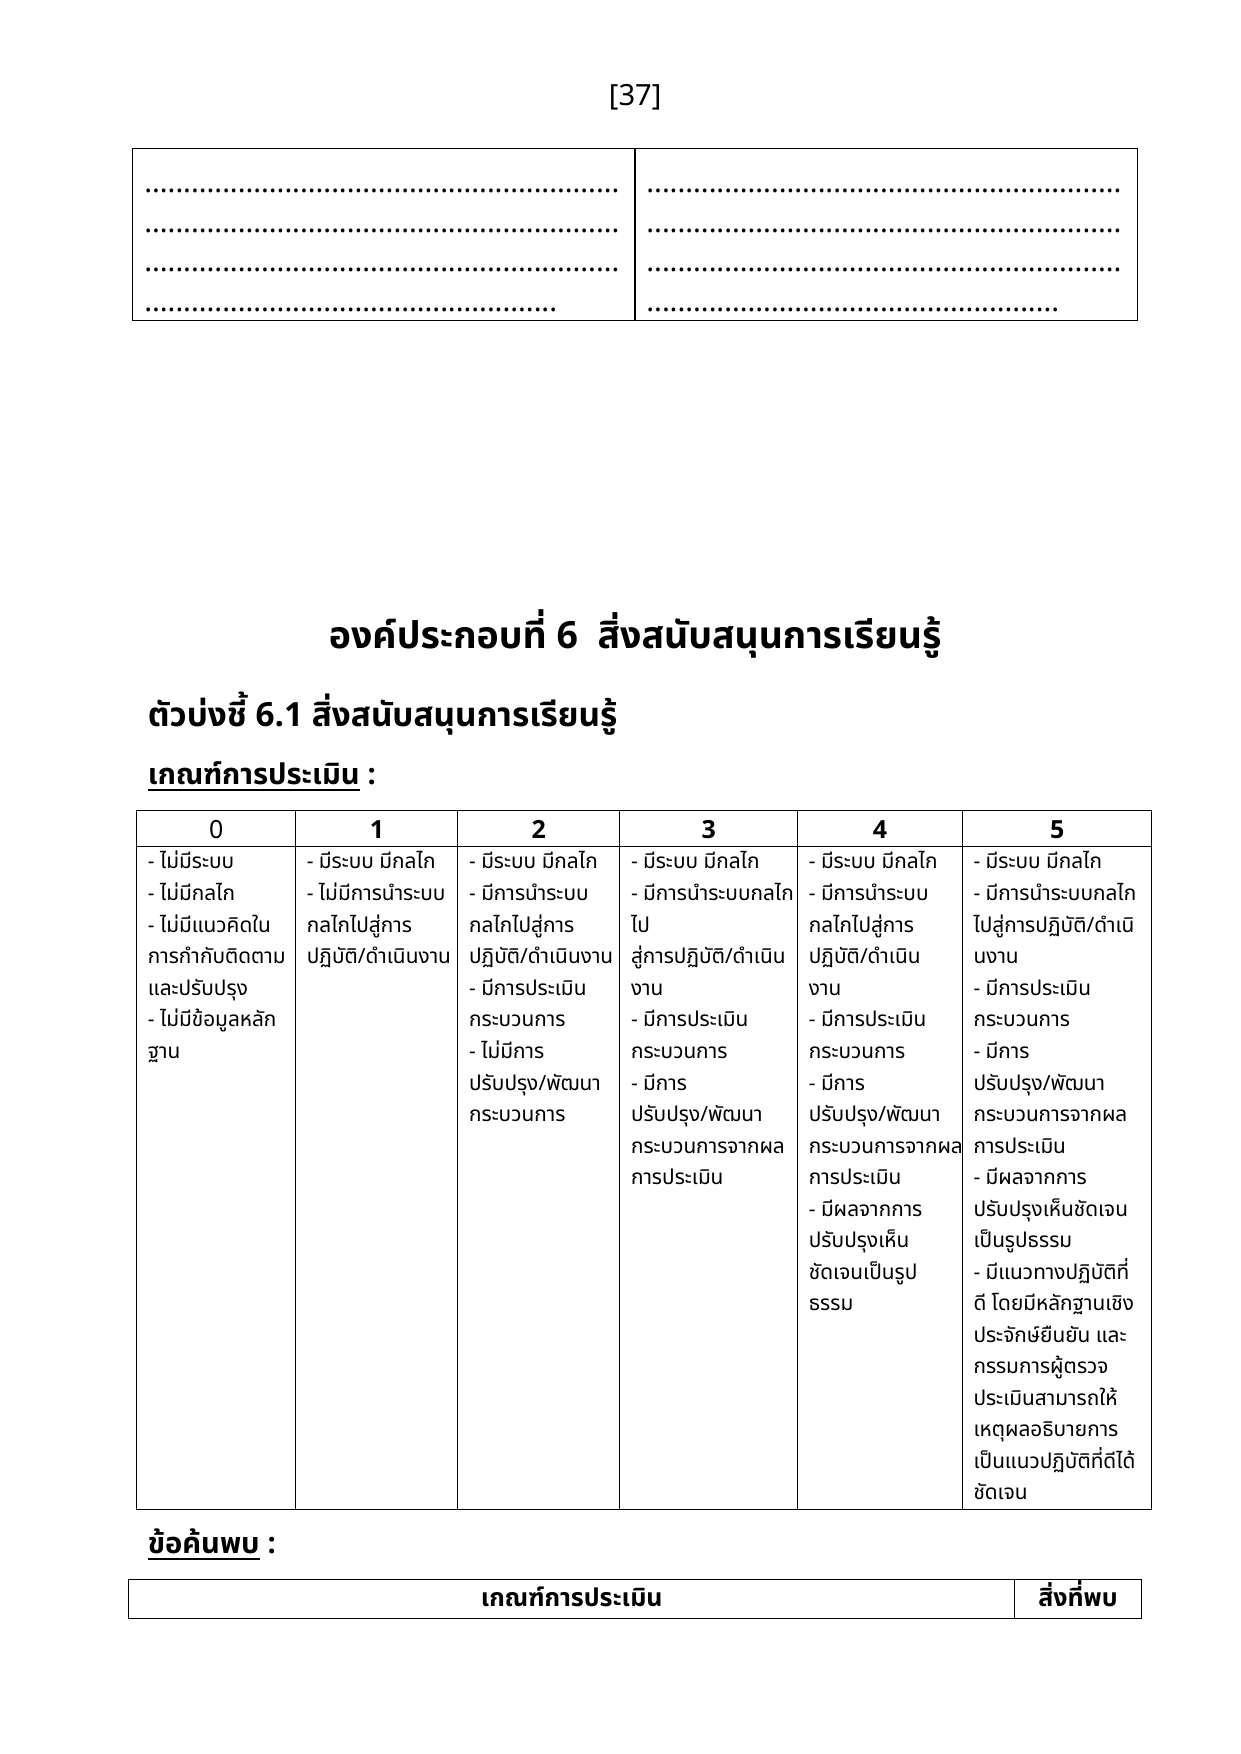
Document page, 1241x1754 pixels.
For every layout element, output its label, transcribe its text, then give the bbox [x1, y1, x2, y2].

text ข้อค้นพบ : [148, 1522, 1122, 1567]
table_header 2 [458, 811, 619, 846]
table_cell - ไม่มีระบบ - ไม่มีกลไก - ไม่มีแนวคิดในการกำกับติดตามและปรับปรุง - ไม่มีข้อมูลหลักฐาน [137, 847, 295, 1509]
text ตัวบ่งชี้ 6.1 สิ่งสนับสนุนการเรียนรู้ [148, 691, 1122, 741]
table_cell - มีระบบ มีกลไก - มีการนำระบบกลไกไป สู่การปฏิบัติ/ดำเนินงาน - มีการประเมินกระบวนการ - มีการปรับปรุง/พัฒนากระบวนการจากผลการประเมิน [620, 847, 797, 1509]
table_header 1 [296, 811, 457, 846]
table_header 0 [137, 811, 295, 846]
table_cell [133, 149, 634, 320]
table_header เกณฑ์การประเมิน [129, 1580, 1014, 1618]
table_header สิ่งที่พบ [1015, 1580, 1141, 1618]
table_cell - มีระบบ มีกลไก - ไม่มีการนำระบบกลไกไปสู่การปฏิบัติ/ดำเนินงาน [296, 847, 457, 1509]
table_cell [636, 149, 1137, 320]
text องค์ประกอบที่ 6 สิ่งสนับสนุนการเรียนรู้ [148, 608, 1122, 666]
table_cell - มีระบบ มีกลไก - มีการนำระบบกลไกไปสู่การปฏิบัติ/ดำเนินงาน - มีการประเมินกระบวนการ - มีการปรับปรุง/พัฒนากระบวนการจากผล การประเมิน - มีผลจากการปรับปรุงเห็นชัดเจนเป็นรูปธรรม [798, 847, 962, 1509]
table_header 5 [963, 811, 1151, 846]
table_cell - มีระบบ มีกลไก - มีการนำระบบกลไกไปสู่การปฏิบัติ/ดำเนินงาน - มีการประเมินกระบวนการ - มีการปรับปรุง/พัฒนากระบวนการจากผลการประเมิน - มีผลจากการปรับปรุงเห็นชัดเจนเป็นรูปธรรม - มีแนวทางปฏิบัติที่ดี โดยมีหลักฐานเชิงประจักษ์ยืนยัน และกรรมการผู้ตรวจประเมินสามารถให้เหตุผลอธิบายการเป็นแนวปฏิบัติที่ดีได้ชัดเจน [963, 847, 1151, 1509]
table_header 3 [620, 811, 797, 846]
table_header 4 [798, 811, 962, 846]
text เกณฑ์การประเมิน : [148, 754, 1122, 798]
table_cell - มีระบบ มีกลไก - มีการนำระบบกลไกไปสู่การปฏิบัติ/ดำเนินงาน - มีการประเมินกระบวนการ - ไม่มีการปรับปรุง/พัฒนากระบวนการ [458, 847, 619, 1509]
